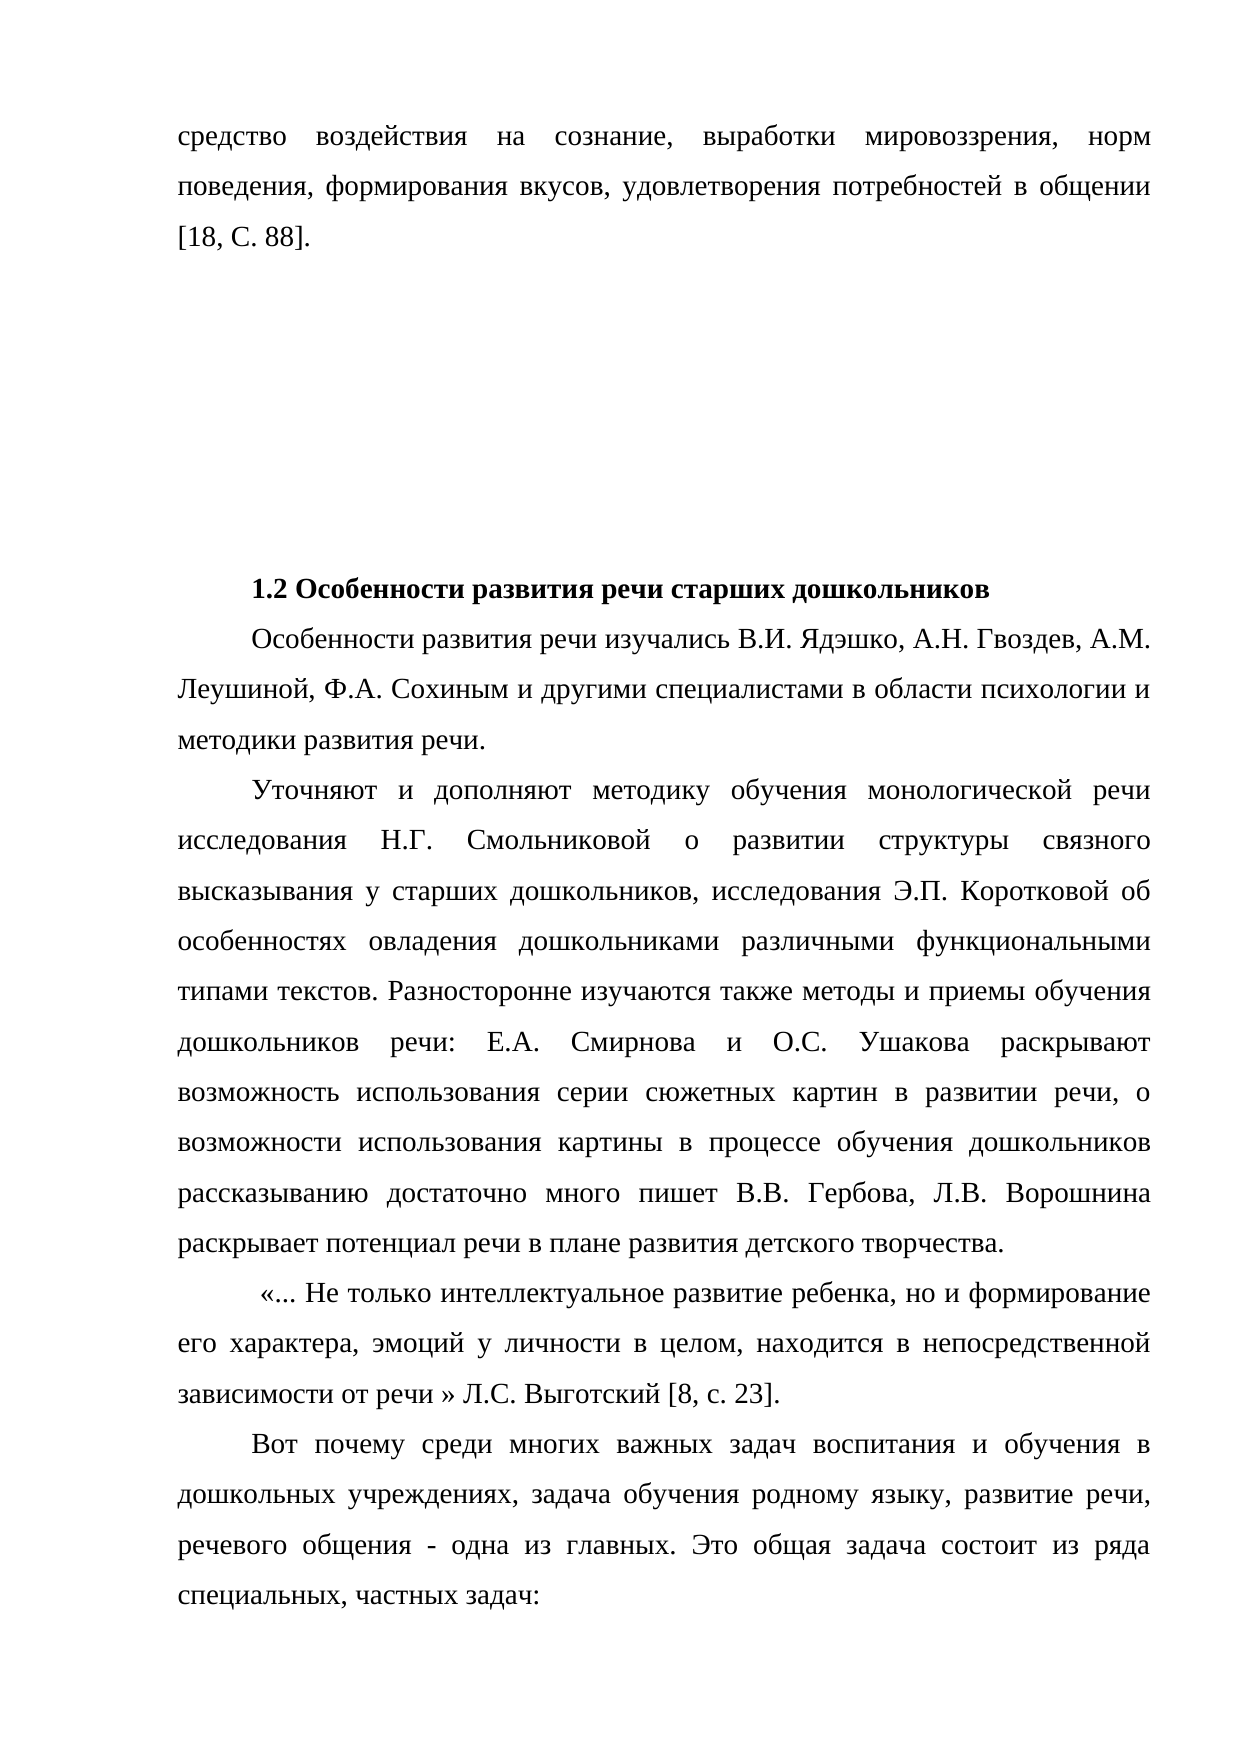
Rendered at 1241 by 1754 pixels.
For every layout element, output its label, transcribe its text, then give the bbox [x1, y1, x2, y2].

subtitle «... Не только интеллектуальное развитие ребенка, но и формирование его характера, эмоций у личности в целом, находится в непосредственной зависимости от речи » Л.С. Выготский [8, с. 23]. [177, 1275, 1152, 1409]
subtitle Особенности развития речи изучались В.И. Ядэшко, А.Н. Гвоздев, А.М. Леушиной, Ф.А. Сохиным и другими специалистами в области психологии и методики развития речи. [177, 621, 1152, 755]
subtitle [177, 118, 1152, 252]
subtitle 1.2 Особенности развития речи старших дошкольников [177, 571, 1152, 604]
subtitle Уточняют и дополняют методику обучения монологической речи исследования Н.Г. Смольниковой о развитии структуры связного высказывания у старших дошкольников, исследования Э.П. Коротковой об особенностях овладения дошкольниками различными функциональными типами текстов. Разносторонне изучаются также методы и приемы обучения дошкольников речи: Е.А. Смирнова и О.С. Ушакова раскрывают возможность использования серии сюжетных картин в развитии речи, о возможности использования картины в процессе обучения дошкольников рассказыванию достаточно много пишет В.В. Гербова, Л.В. Ворошнина раскрывает потенциал речи в плане развития детского творчества. [177, 772, 1152, 1258]
subtitle Вот почему среди многих важных задач воспитания и обучения в дошкольных учреждениях, задача обучения родному языку, развитие речи, речевого общения - одна из главных. Это общая задача состоит из ряда специальных, частных задач: [177, 1426, 1152, 1611]
